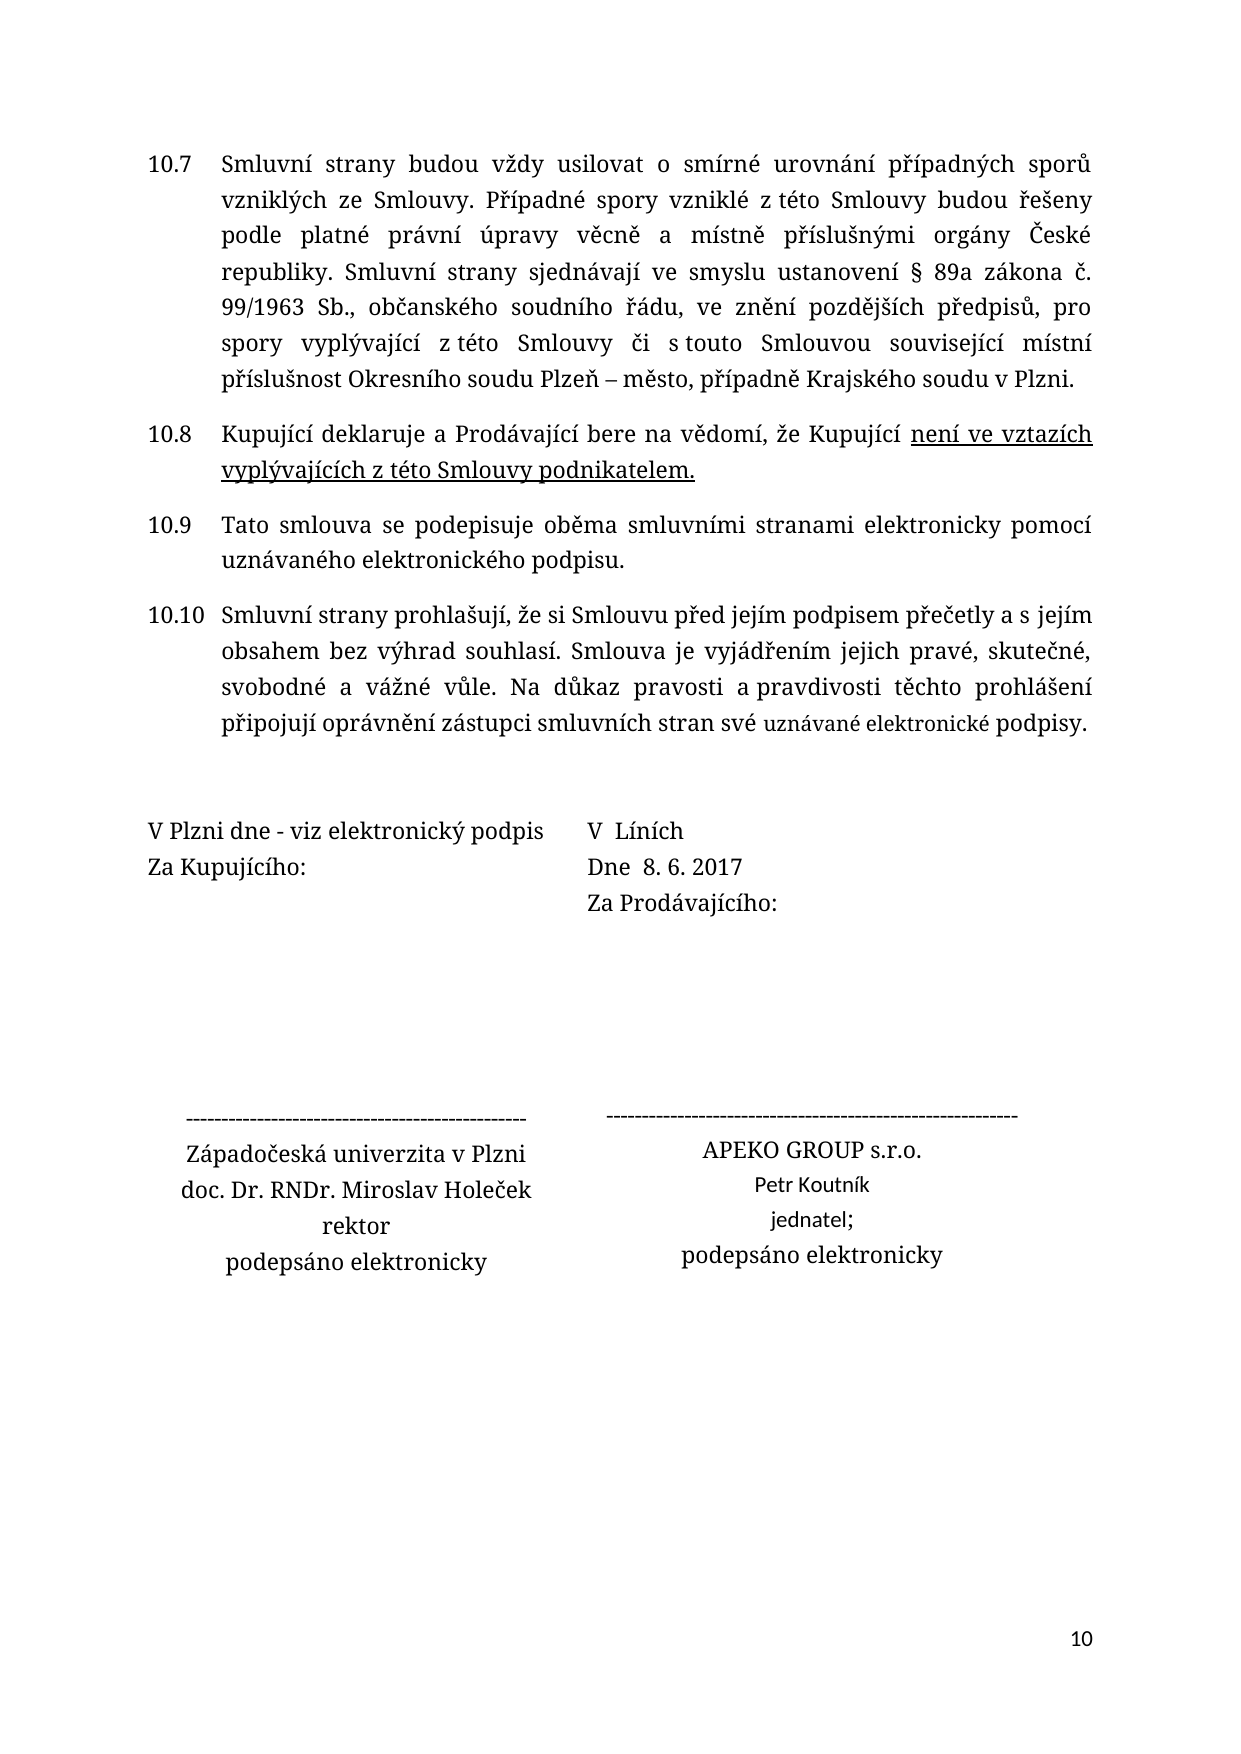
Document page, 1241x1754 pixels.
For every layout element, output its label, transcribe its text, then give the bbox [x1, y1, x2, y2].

text 10.7 Smluvní strany budou vždy usilovat o smírné urovnání případných sporů vzniklých ze Smlouvy. Případné spory vzniklé z této Smlouvy budou řešeny podle platné právní úpravy věcně a místně příslušnými orgány České republiky. Smluvní strany sjednávají ve smyslu ustanovení § 89a zákona č. 99/1963 Sb., občanského soudního řádu, ve znění pozdějších předpisů, pro spory vyplývající z této Smlouvy či s touto Smlouvou související místní příslušnost Okresního soudu Plzeň – město, případně Krajského soudu v Plzni. [148, 148, 1093, 394]
text 10.8 Kupující deklaruje a Prodávající bere na vědomí, že Kupující není ve vztazích vyplývajících z této Smlouvy podnikatelem. [148, 418, 1093, 485]
table_header V Líních Dne 8. 6. 2017 Za Prodávajícího: ---------------------------------------------------------- APEKO GROUP s.r.o. Petr Koutník jednatel; podepsáno elektronicky [576, 815, 1048, 1281]
text 10.9 Tato smlouva se podepisuje oběma smluvními stranami elektronicky pomocí uznávaného elektronického podpisu. [148, 508, 1093, 576]
text 10.10 Smluvní strany prohlašují, že si Smlouvu před jejím podpisem přečetly a s jejím obsahem bez výhrad souhlasí. Smlouva je vyjádřením jejich pravé, skutečné, svobodné a vážné vůle. Na důkaz pravosti a pravdivosti těchto prohlášení připojují oprávnění zástupci smluvních stran své uznávané elektronické podpisy. [148, 599, 1093, 738]
table_header V Plzni dne - viz elektronický podpis Za Kupujícího: ------------------------------------------------ Západočeská univerzita v Plzni doc. Dr. RNDr. Miroslav Holeček rektor podepsáno elektronicky [136, 815, 576, 1281]
